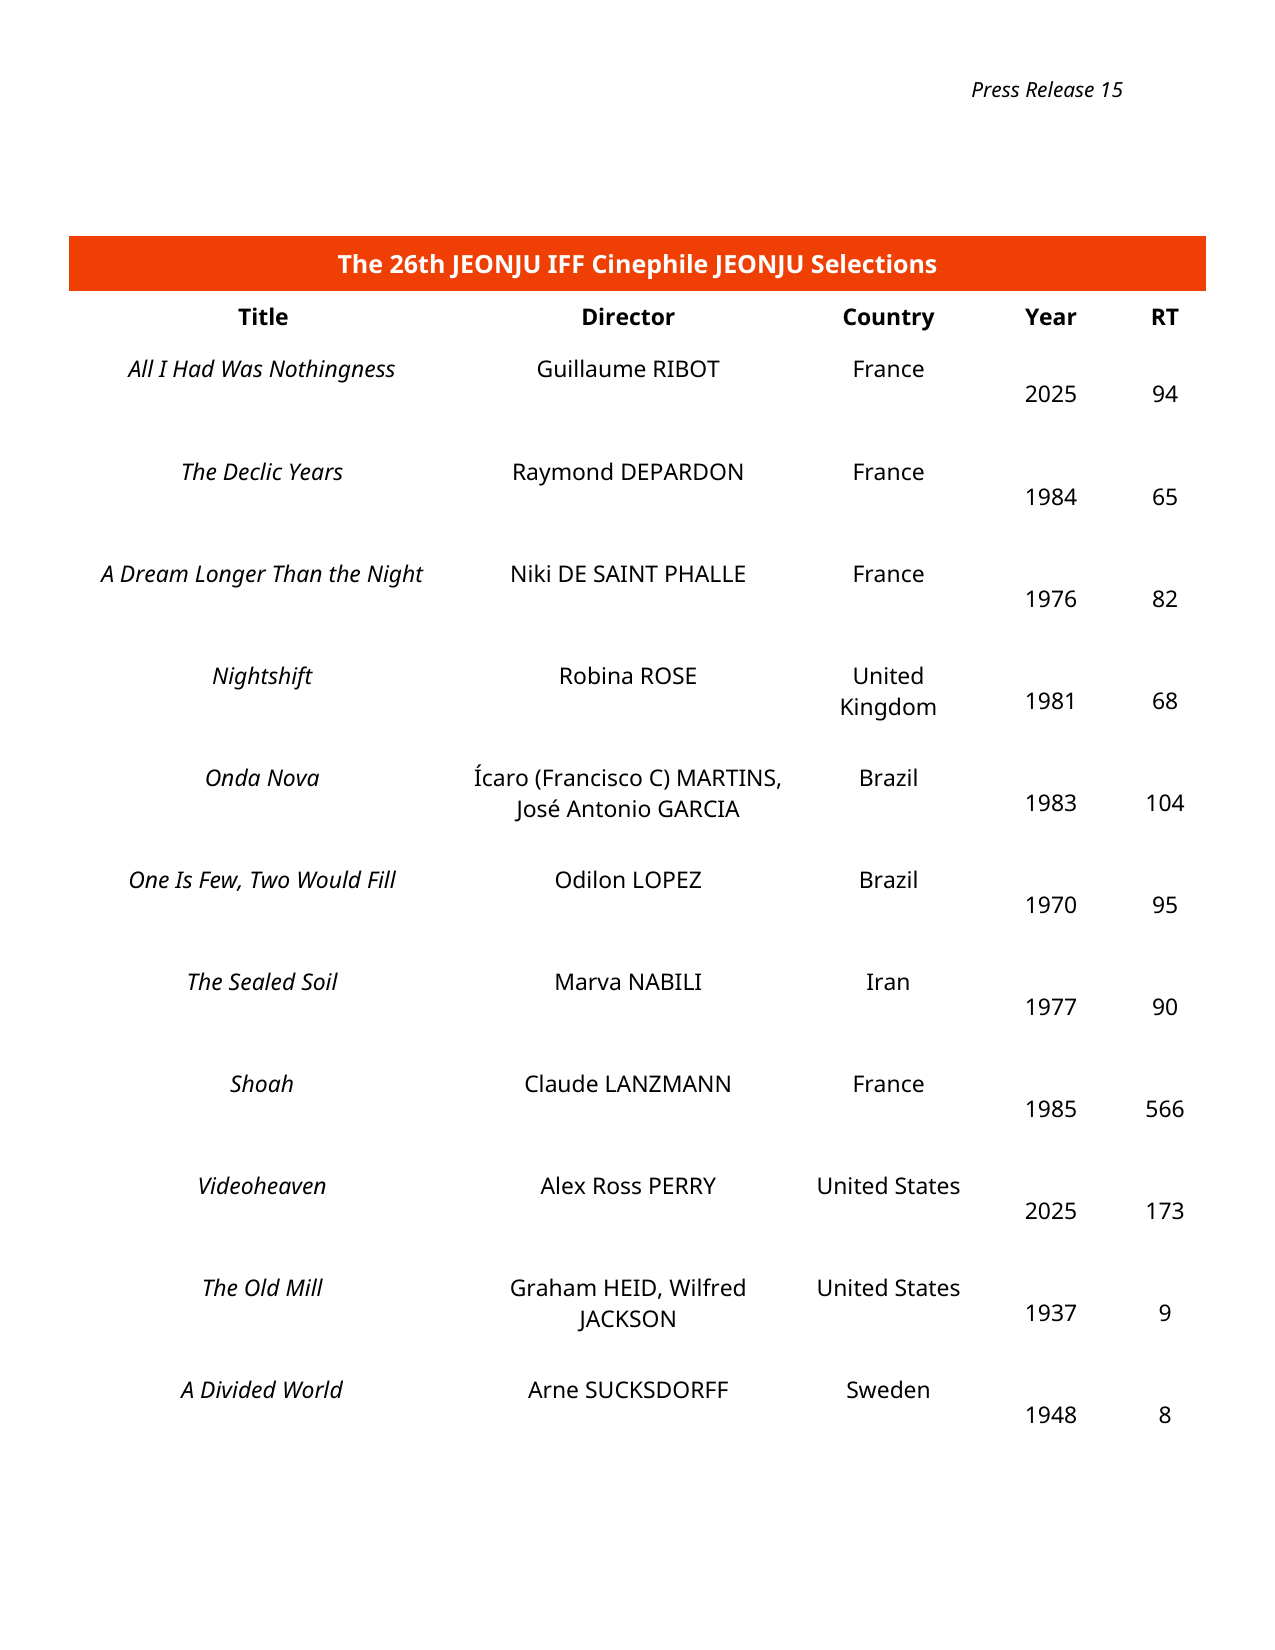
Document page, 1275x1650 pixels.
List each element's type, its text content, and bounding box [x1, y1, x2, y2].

table_cell Director [458, 291, 798, 343]
table_cell All I Had Was Nothingness [69, 343, 458, 445]
table_cell 2025 [978, 1160, 1123, 1262]
table_cell Videoheaven [69, 1160, 458, 1262]
table_cell 2025 [978, 343, 1123, 445]
table_cell France [799, 343, 978, 445]
table_cell Nightshift [69, 649, 458, 751]
table_cell A Dream Longer Than the Night [69, 547, 458, 649]
table_cell France [799, 547, 978, 649]
table_cell 1983 [978, 751, 1123, 853]
table_cell 1984 [978, 445, 1123, 547]
table_cell One Is Few, Two Would Fill [69, 853, 458, 955]
table_cell 566 [1124, 1058, 1206, 1159]
table_cell France [799, 445, 978, 547]
table_cell Ícaro (Francisco C) MARTINS, José Antonio GARCIA [458, 751, 798, 853]
table_cell United States [799, 1262, 978, 1364]
table_cell United States [799, 1160, 978, 1262]
table_cell United Kingdom [799, 649, 978, 751]
table_cell 1977 [978, 955, 1123, 1057]
table_cell 68 [1124, 649, 1206, 751]
table_cell 95 [1124, 853, 1206, 955]
table_cell 65 [1124, 445, 1206, 547]
table_cell Odilon LOPEZ [458, 853, 798, 955]
table_cell Niki DE SAINT PHALLE [458, 547, 798, 649]
table_cell Country [799, 291, 978, 343]
table_cell Marva NABILI [458, 955, 798, 1057]
table_cell Guillaume RIBOT [458, 343, 798, 445]
table_cell Raymond DEPARDON [458, 445, 798, 547]
table_cell A Divided World [69, 1364, 458, 1466]
table_cell Sweden [799, 1364, 978, 1466]
table_cell 1970 [978, 853, 1123, 955]
table_cell Onda Nova [69, 751, 458, 853]
table_cell Brazil [799, 853, 978, 955]
table_cell Brazil [799, 751, 978, 853]
table_cell 173 [1124, 1160, 1206, 1262]
table_cell 8 [1124, 1364, 1206, 1466]
table_cell 104 [1124, 751, 1206, 853]
table_cell Robina ROSE [458, 649, 798, 751]
table_cell 1981 [978, 649, 1123, 751]
table_cell The Declic Years [69, 445, 458, 547]
table_header The 26th JEONJU IFF Cinephile JEONJU Selections [69, 236, 1206, 291]
table_cell The Sealed Soil [69, 955, 458, 1057]
table_cell 1985 [978, 1058, 1123, 1159]
table_cell Alex Ross PERRY [458, 1160, 798, 1262]
table_cell 90 [1124, 955, 1206, 1057]
table_cell Year [978, 291, 1123, 343]
table_cell The Old Mill [69, 1262, 458, 1364]
table_cell Shoah [69, 1058, 458, 1159]
table_cell RT [1124, 291, 1206, 343]
table_cell France [799, 1058, 978, 1159]
table_cell Iran [799, 955, 978, 1057]
table_cell 82 [1124, 547, 1206, 649]
table_cell Title [69, 291, 458, 343]
table_cell Claude LANZMANN [458, 1058, 798, 1159]
table_cell Arne SUCKSDORFF [458, 1364, 798, 1466]
table_cell 1948 [978, 1364, 1123, 1466]
table_cell 94 [1124, 343, 1206, 445]
table_cell 1976 [978, 547, 1123, 649]
table_cell 9 [1124, 1262, 1206, 1364]
table_cell Graham HEID, Wilfred JACKSON [458, 1262, 798, 1364]
table_cell 1937 [978, 1262, 1123, 1364]
